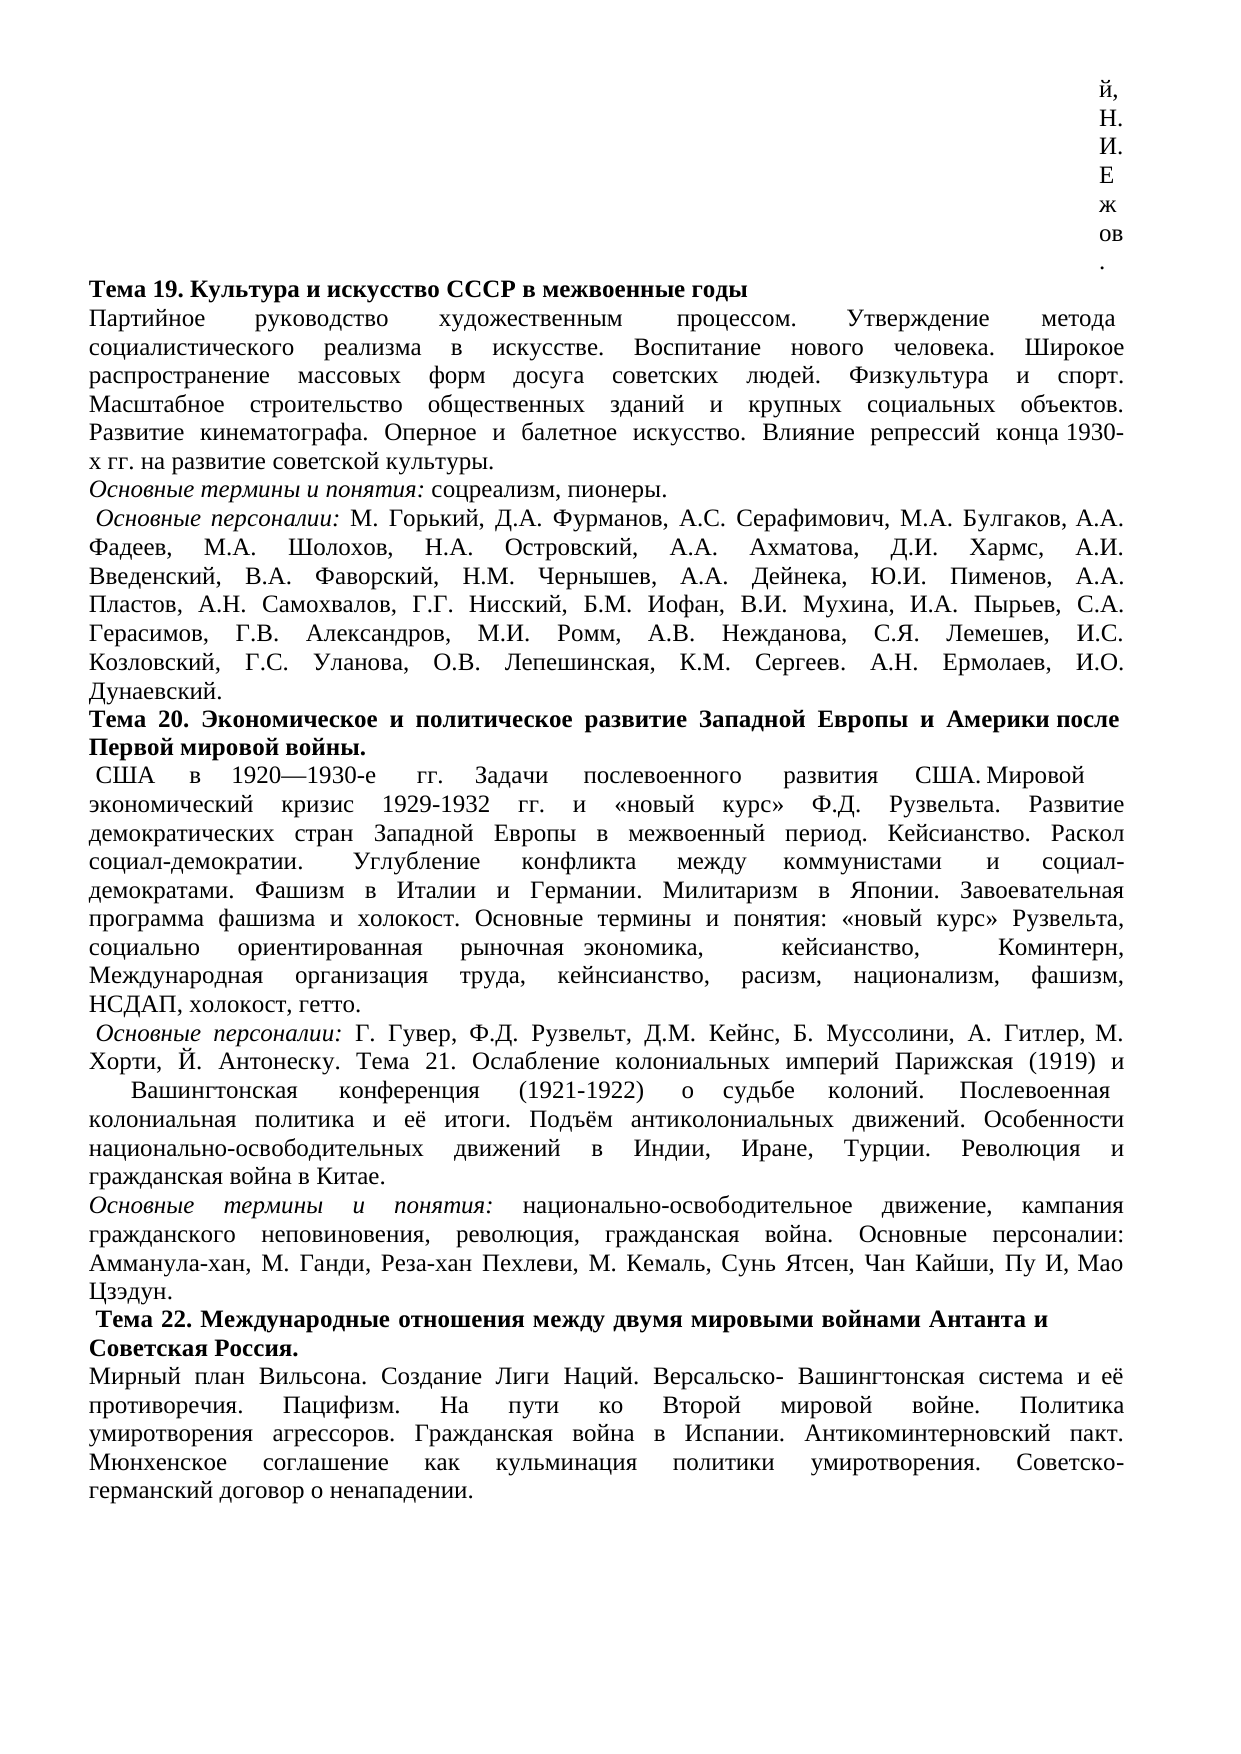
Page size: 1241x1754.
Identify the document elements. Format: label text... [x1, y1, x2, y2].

text Основные персоналии: Г. Гувер, Ф.Д. Рузвельт, Д.М. Кейнс, Б. Муссолини, А. Гитлер, М. Хорти, Й. Антонеску. Тема 21. Ослабление колониальных империй Парижская (1919) и Вашингтонская конференция (1921-1922) о судьбе колоний. Послевоенная колониальная политика и её итоги. Подъём антиколониальных движений. Особенности национально-освободительных движений в Индии, Иране, Турции. Революция и гражданская война в Китае. [89, 1018, 1124, 1190]
text Партийное руководство художественным процессом. Утверждение метода социалистического реализма в искусстве. Воспитание нового человека. Широкое распространение массовых форм досуга советских людей. Физкультура и спорт. Масштабное строительство общественных зданий и крупных социальных объектов. Развитие кинематографа. Оперное и балетное искусство. Влияние репрессий конца 1930-х гг. на развитие советской культуры. [89, 303, 1124, 474]
text Тема 19. Культура и искусство СССР в межвоенные годы [89, 275, 1154, 303]
text Тема 22. Международные отношения между двумя мировыми войнами Антанта и Советская Россия. [89, 1305, 1129, 1361]
text США в 1920—1930-е гг. Задачи послевоенного развития США. Мировой экономический кризис 1929-1932 гг. и «новый курс» Ф.Д. Рузвельта. Развитие демократических стран Западной Европы в межвоенный период. Кейсианство. Раскол социал-демократии. Углубление конфликта между коммунистами и социал-демократами. Фашизм в Италии и Германии. Милитаризм в Японии. Завоевательная программа фашизма и холокост. Основные термины и понятия: «новый курс» Рузвельта, социально ориентированная рыночная экономика, кейсианство, Коминтерн, Международная организация труда, кейнсианство, расизм, национализм, фашизм, НСДАП, холокост, гетто. [89, 761, 1124, 1018]
text Основные термины и понятия: национально-освободительное движение, кампания гражданского неповиновения, революция, гражданская война. Основные персоналии: Амманула-хан, М. Ганди, Реза-хан Пехлеви, М. Кемаль, Сунь Ятсен, Чан Кайши, Пу И, Мао Цзэдун. [89, 1190, 1124, 1305]
text Мирный план Вильсона. Создание Лиги Наций. Версальско- Вашингтонская система и её противоречия. Пацифизм. На пути ко Второй мировой войне. Политика умиротворения агрессоров. Гражданская война в Испании. Антикоминтерновский пакт. Мюнхенское соглашение как кульминация политики умиротворения. Советско-германский договор о ненападении. [89, 1361, 1124, 1504]
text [1099, 74, 1124, 275]
text Тема 20. Экономическое и политическое развитие Западной Европы и Америки после Первой мировой войны. [89, 704, 1129, 761]
text Основные термины и понятия: соцреализм, пионеры. [89, 474, 1154, 503]
text Основные персоналии: М. Горький, Д.А. Фурманов, А.С. Серафимович, М.А. Булгаков, А.А. Фадеев, М.А. Шолохов, Н.А. Островский, А.А. Ахматова, Д.И. Хармс, А.И. Введенский, В.А. Фаворский, Н.М. Чернышев, А.А. Дейнека, Ю.И. Пименов, А.А. Пластов, А.Н. Самохвалов, Г.Г. Нисский, Б.М. Иофан, В.И. Мухина, И.А. Пырьев, С.А. Герасимов, Г.В. Александров, М.И. Ромм, А.В. Нежданова, С.Я. Лемешев, И.С. Козловский, Г.С. Уланова, О.В. Лепешинская, К.М. Сергеев. А.Н. Ермолаев, И.О. Дунаевский. [89, 503, 1124, 704]
